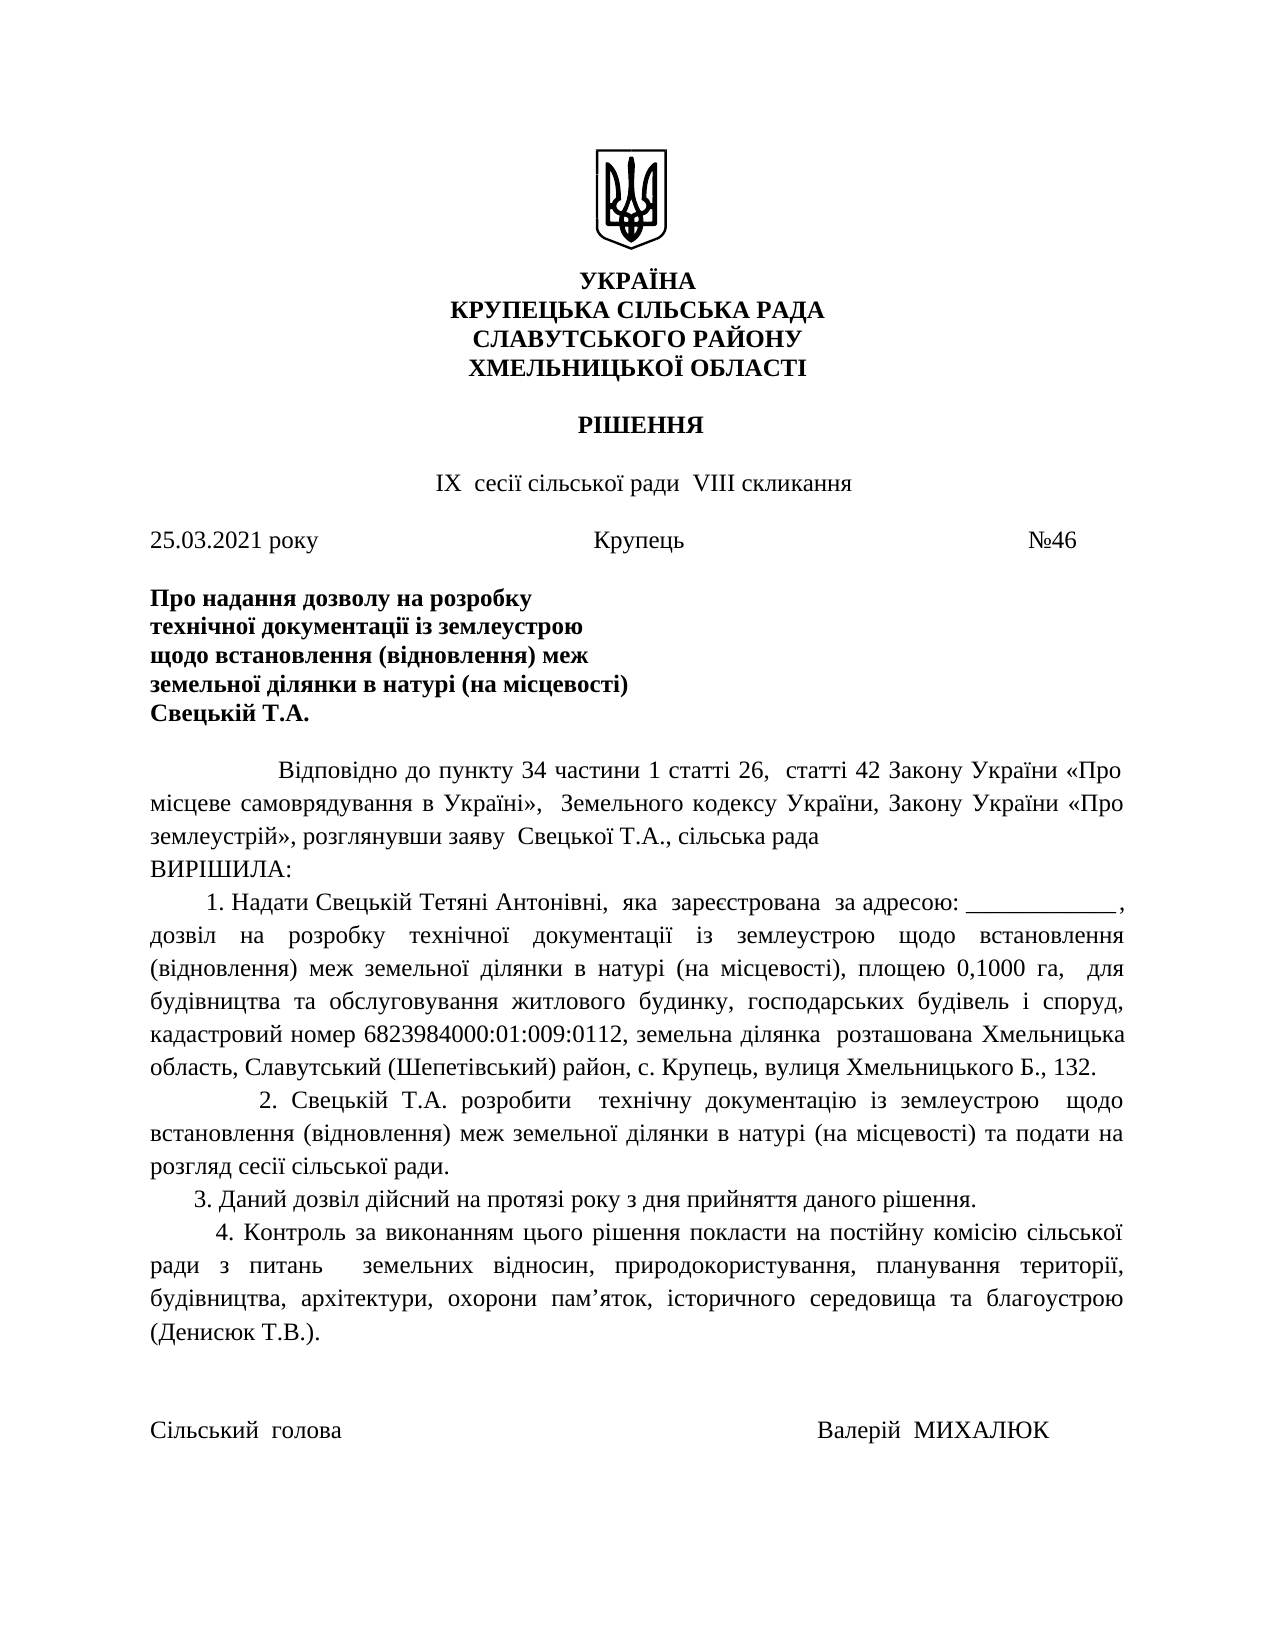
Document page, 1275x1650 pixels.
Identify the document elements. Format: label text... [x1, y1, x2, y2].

text ІХ сесії сільської ради VІІІ скликання [150, 468, 1125, 496]
text УКРАЇНА [150, 266, 1125, 295]
text Відповідно до пункту 34 частини 1 статті 26, статті 42 Закону України «Про місцеве самоврядування в Україні», Земельного кодексу України, Закону України «Про землеустрій», розглянувши заяву Свецької Т.А., сільська рада [150, 755, 1125, 850]
text 25.03.2021 року Крупець №46 [150, 525, 1125, 554]
text 3. Даний дозвіл дійсний на протязі року з дня прийняття даного рішення. [150, 1184, 1125, 1213]
text РІШЕННЯ [150, 410, 1125, 439]
text технічної документації із землеустрою [150, 611, 1125, 640]
text СЛАВУТСЬКОГО РАЙОНУ [150, 324, 1125, 353]
text КРУПЕЦЬКА СІЛЬСЬКА РАДА [150, 295, 1125, 324]
text Свецькій Т.А. [150, 698, 1125, 726]
text ВИРІШИЛА: [150, 854, 1125, 883]
text щодо встановлення (відновлення) меж [150, 640, 1125, 669]
text 1. Надати Свецькій Тетяні Антонівні, яка зареєстрована за адресою: ____________, дозвіл на розробку технічної документації із землеустрою щодо встановлення (відновлення) меж земельної ділянки в натурі (на місцевості), площею 0,1000 га, для будівництва та обслуговування житлового будинку, господарських будівель і споруд, кадастровий номер 6823984000:01:009:0112, земельна ділянка розташована Хмельницька область, Славутський (Шепетівський) район, с. Крупець, вулиця Хмельницького Б., 132. [150, 887, 1125, 1081]
text земельної ділянки в натурі (на місцевості) [150, 669, 1125, 698]
text Про надання дозволу на розробку [150, 583, 1125, 611]
text Сільський голова Валерій МИХАЛЮК [150, 1416, 1125, 1444]
text 4. Контроль за виконанням цього рішення покласти на постійну комісію сільської ради з питань земельних відносин, природокористування, планування території, будівництва, архітектури, охорони пам’яток, історичного середовища та благоустрою (Денисюк Т.В.). [150, 1217, 1125, 1345]
text 2. Свецькій Т.А. розробити технічну документацію із землеустрою щодо встановлення (відновлення) меж земельної ділянки в натурі (на місцевості) та подати на розгляд сесії сільської ради. [150, 1085, 1125, 1180]
text ХМЕЛЬНИЦЬКОЇ ОБЛАСТІ [150, 353, 1125, 381]
